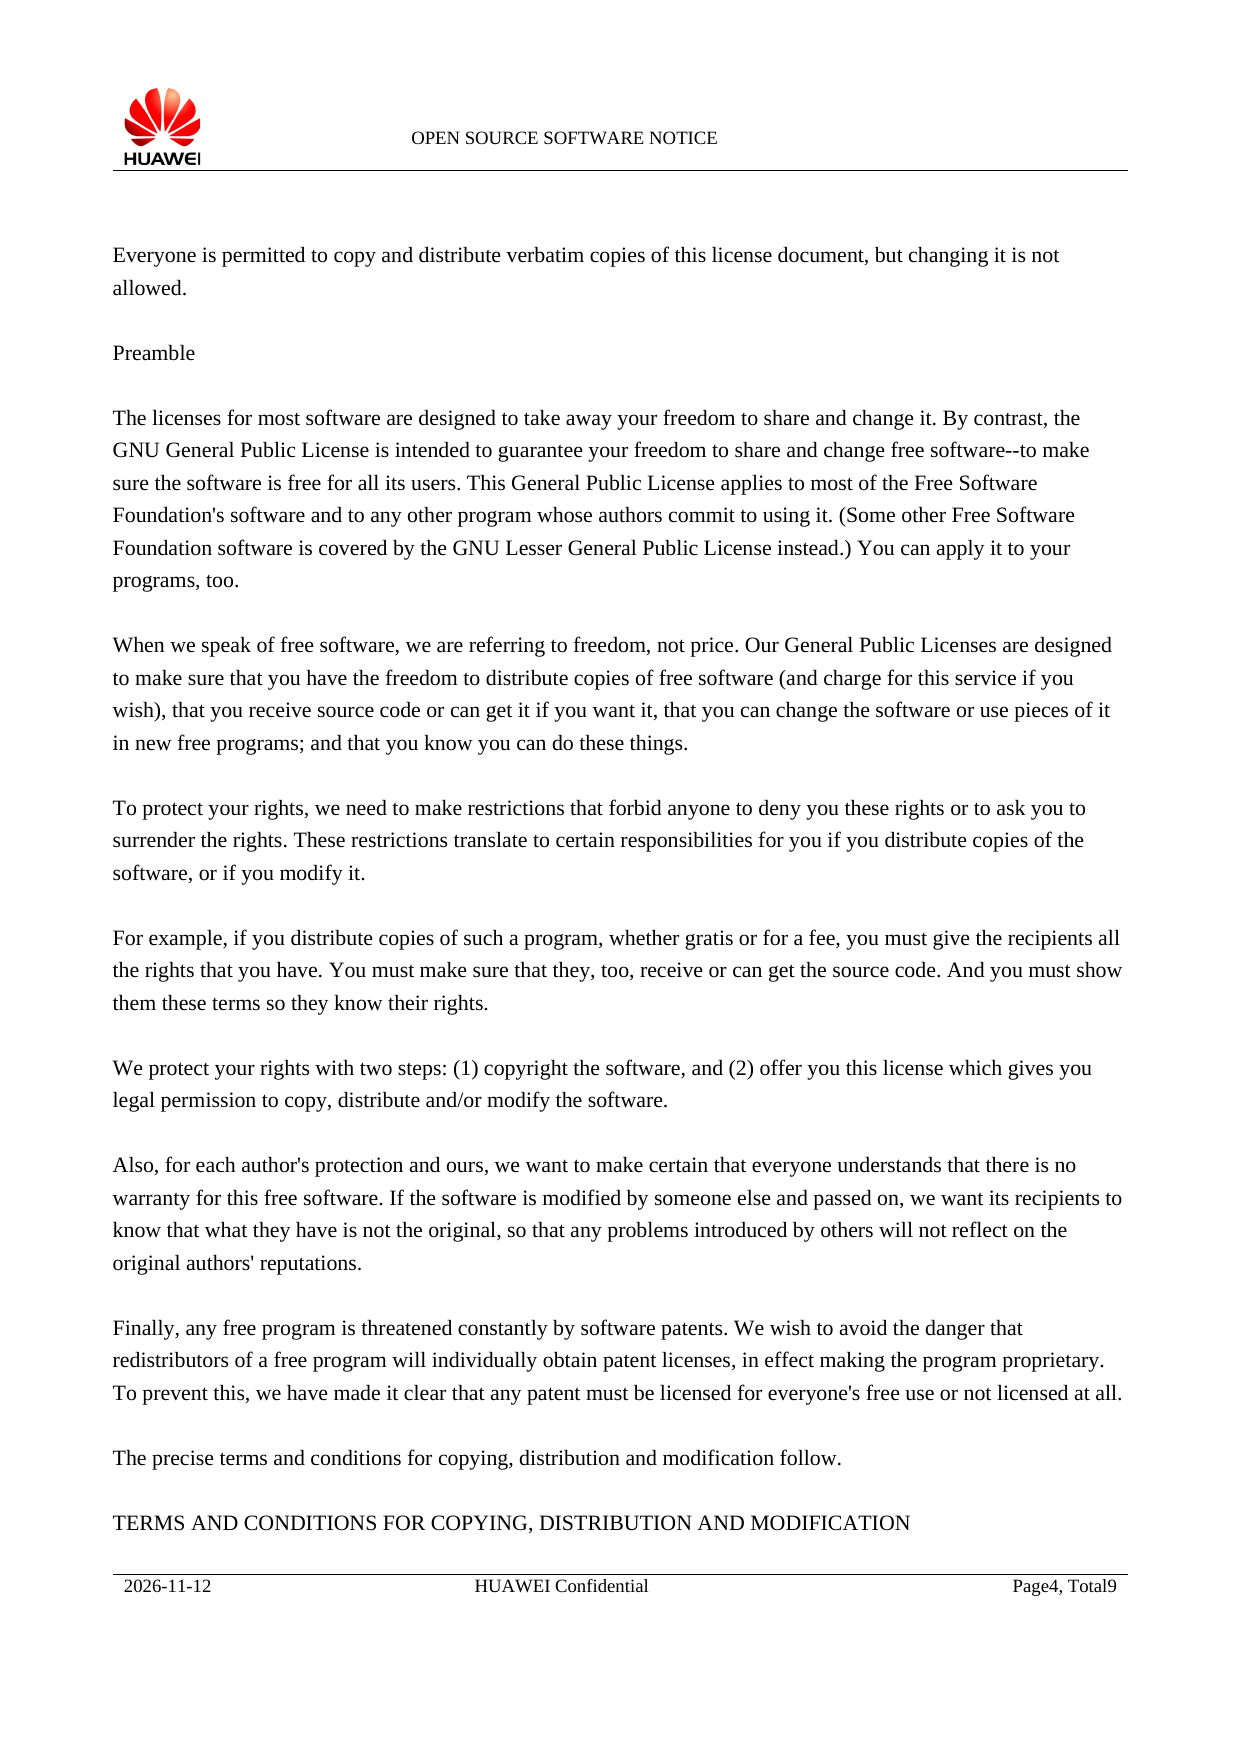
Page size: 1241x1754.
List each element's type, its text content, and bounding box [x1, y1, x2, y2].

picture [124, 88, 201, 165]
